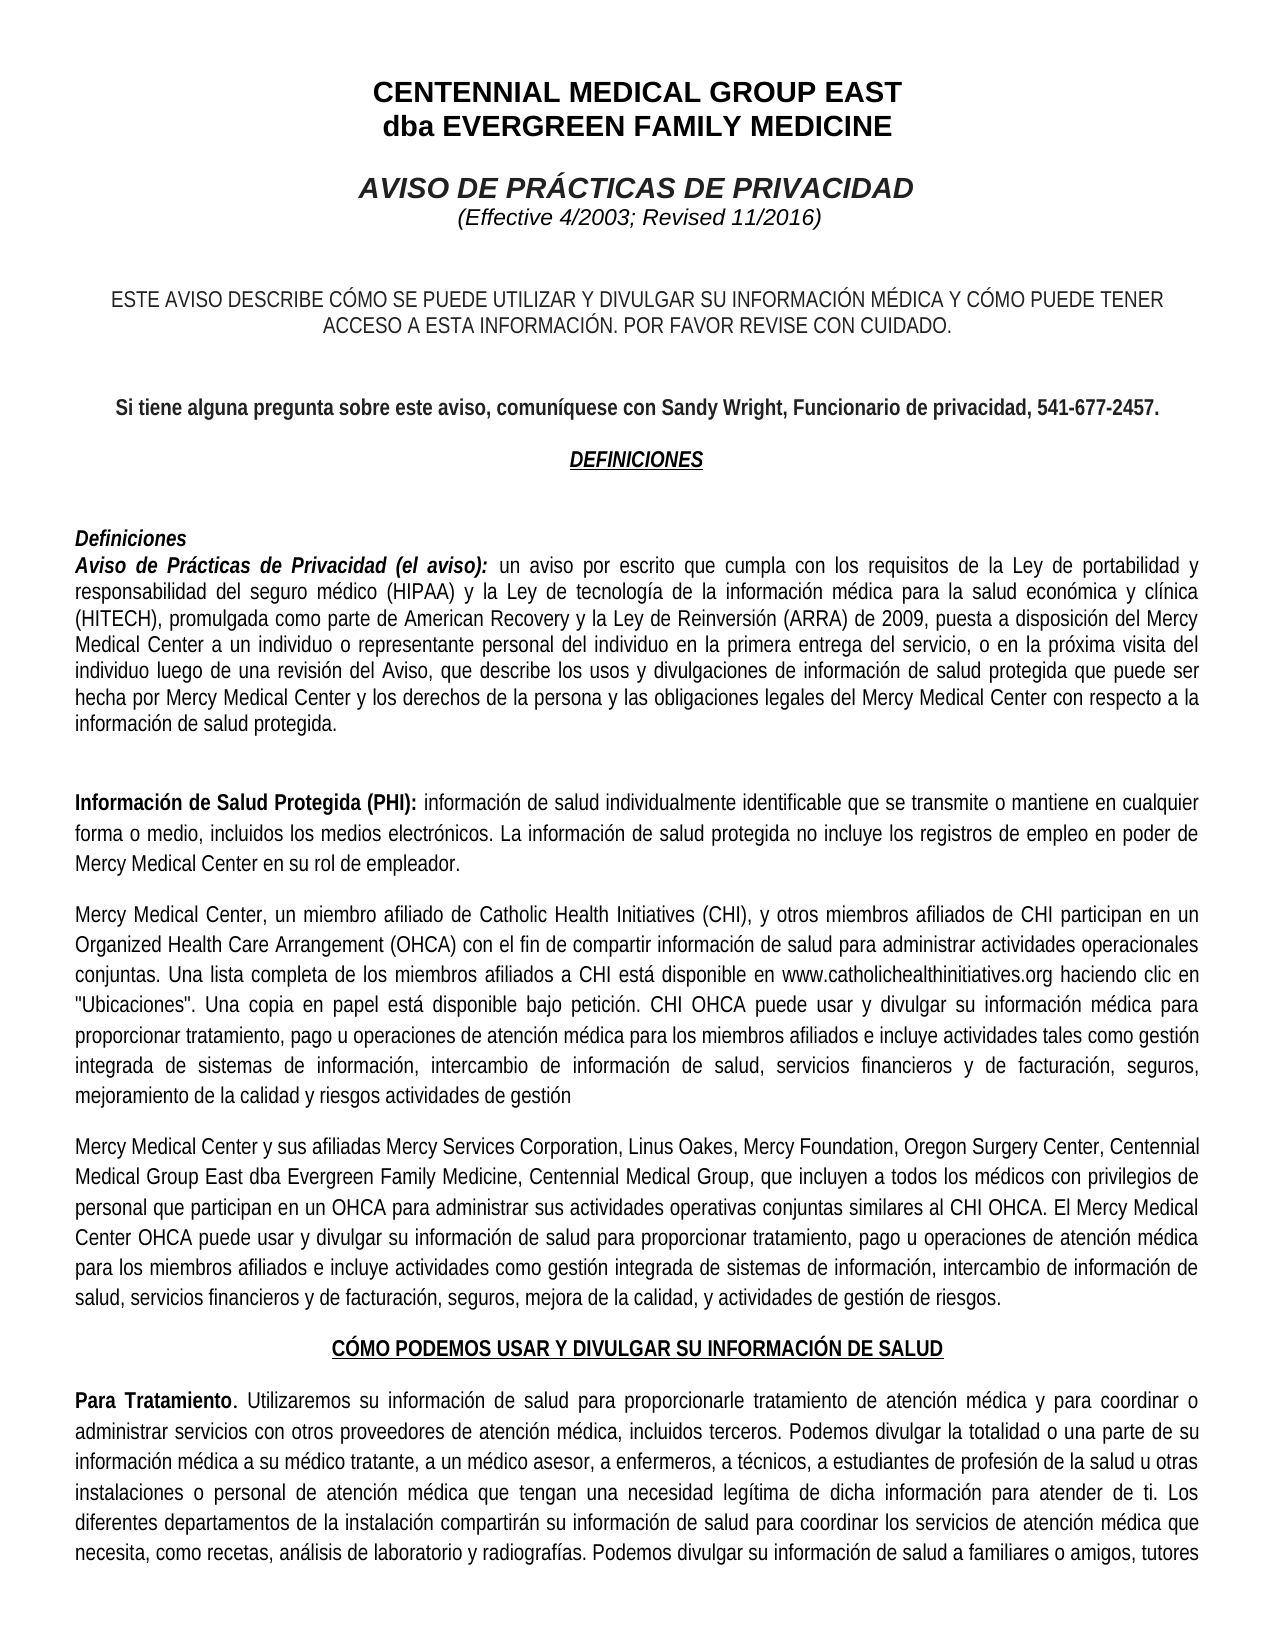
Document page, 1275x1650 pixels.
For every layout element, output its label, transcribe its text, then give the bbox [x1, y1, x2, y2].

list (Effective 4/2003; Revised 11/2016) [75, 204, 1200, 231]
text Mercy Medical Center, un miembro afiliado de Catholic Health Initiatives (CHI), y otros miembros afiliados de CHI participan en un Organized Health Care Arrangement (OHCA) con el fin de compartir información de salud para administrar actividades operacionales conjuntas. Una lista completa de los miembros afiliados a CHI está disponible en www.catholichealthinitiatives.org haciendo clic en "Ubicaciones". Una copia en papel está disponible bajo petición. CHI OHCA puede usar y divulgar su información médica para proporcionar tratamiento, pago u operaciones de atención médica para los miembros afiliados e incluye actividades tales como gestión integrada de sistemas de información, intercambio de información de salud, servicios financieros y de facturación, seguros, mejoramiento de la calidad y riesgos actividades de gestión [75, 901, 1200, 1108]
list ESTE AVISO DESCRIBE CÓMO SE PUEDE UTILIZAR Y DIVULGAR SU INFORMACIÓN MÉDICA Y CÓMO PUEDE TENER ACCESO A ESTA INFORMACIÓN. POR FAVOR REVISE CON CUIDADO. [75, 257, 1200, 338]
list CENTENNIAL MEDICAL GROUP EAST [75, 75, 1200, 108]
text Información de Salud Protegida (PHI): información de salud individualmente identificable que se transmite o mantiene en cualquier forma o medio, incluidos los medios electrónicos. La información de salud protegida no incluye los registros de empleo en poder de Mercy Medical Center en su rol de empleador. [75, 789, 1200, 876]
list AVISO DE PRÁCTICAS DE PRIVACIDAD [75, 142, 1200, 204]
list DEFINICIONES [75, 446, 1200, 473]
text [75, 1386, 1200, 1565]
text Mercy Medical Center y sus afiliadas Mercy Services Corporation, Linus Oakes, Mercy Foundation, Oregon Surgery Center, Centennial Medical Group East dba Evergreen Family Medicine, Centennial Medical Group, que incluyen a todos los médicos con privilegios de personal que participan en un OHCA para administrar sus actividades operativas conjuntas similares al CHI OHCA. El Mercy Medical Center OHCA puede usar y divulgar su información de salud para proporcionar tratamiento, pago u operaciones de atención médica para los miembros afiliados e incluye actividades como gestión integrada de sistemas de información, intercambio de información de salud, servicios financieros y de facturación, seguros, mejora de la calidad, y actividades de gestión de riesgos. [75, 1133, 1200, 1310]
list dba evergreen family medicine [75, 108, 1200, 142]
list Si tiene alguna pregunta sobre este aviso, comuníquese con Sandy Wright, Funcionario de privacidad, 541-677-2457. [75, 365, 1200, 420]
list Definiciones [75, 525, 1200, 552]
text CÓMO PODEMOS USAR Y DIVULGAR SU INFORMACIÓN DE SALUD [75, 1335, 1200, 1361]
list Aviso de Prácticas de Privacidad (el aviso): un aviso por escrito que cumpla con los requisitos de la Ley de portabilidad y responsabilidad del seguro médico (HIPAA) y la Ley de tecnología de la información médica para la salud económica y clínica (HITECH), promulgada como parte de American Recovery y la Ley de Reinversión (ARRA) de 2009, puesta a disposición del Mercy Medical Center a un individuo o representante personal del individuo en la primera entrega del servicio, o en la próxima visita del individuo luego de una revisión del Aviso, que describe los usos y divulgaciones de información de salud protegida que puede ser hecha por Mercy Medical Center y los derechos de la persona y las obligaciones legales del Mercy Medical Center con respecto a la información de salud protegida. [75, 552, 1200, 736]
